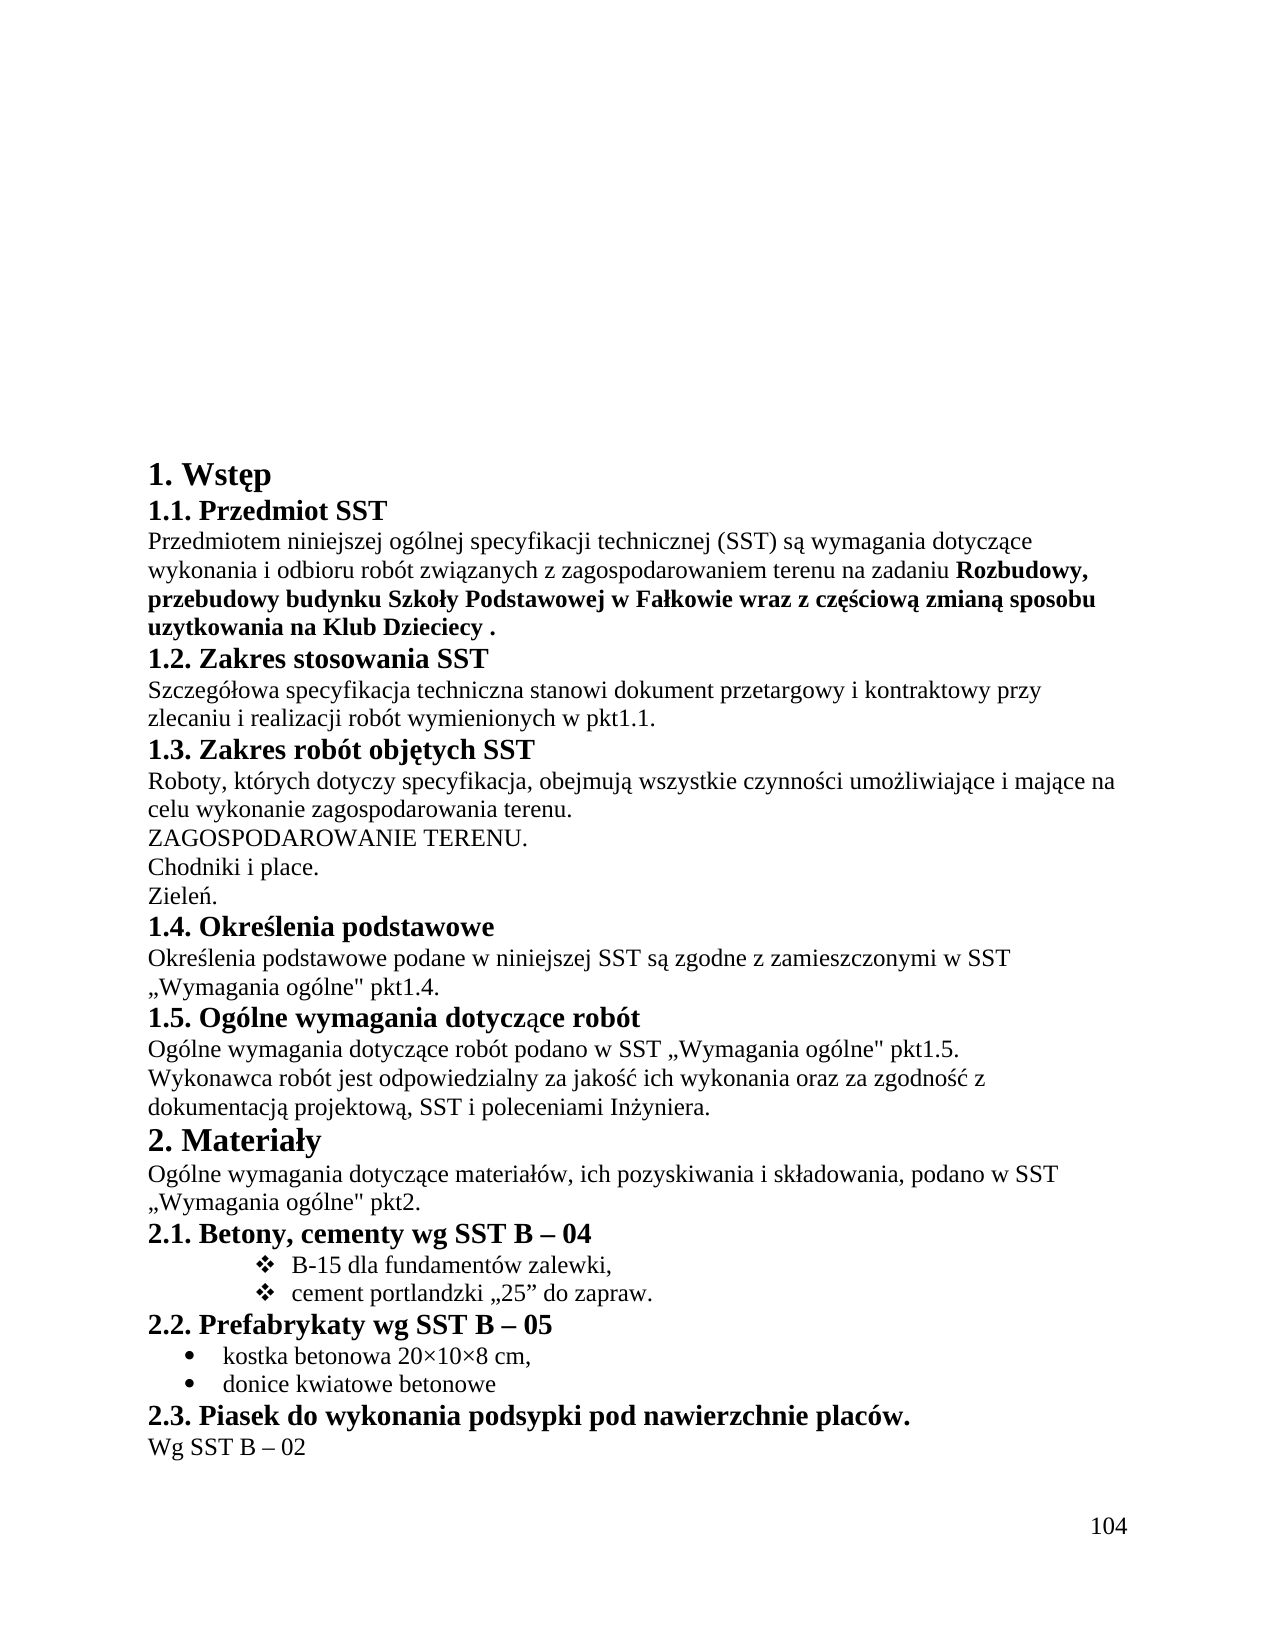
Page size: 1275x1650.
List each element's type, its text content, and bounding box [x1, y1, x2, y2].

text Zieleń. [148, 881, 1127, 909]
list kostka betonowa 20×10×8 cm, [185, 1341, 1127, 1369]
text 2.3. Piasek do wykonania podsypki pod nawierzchnie placów. [148, 1398, 1127, 1432]
text 2.1. Betony, cementy wg SST B – 04 [148, 1216, 1127, 1250]
text Przedmiotem niniejszej ogólnej specyfikacji technicznej (SST) są wymagania dotyczące wykonania i odbioru robót związanych z zagospodarowaniem terenu na zadaniu Rozbudowy, przebudowy budynku Szkoły Podstawowej w Fałkowie wraz z częściową zmianą sposobu uzytkowania na Klub Dzieciecy . [148, 526, 1127, 641]
list cement portlandzki „25” do zapraw. [254, 1278, 1127, 1307]
text 2.2. Prefabrykaty wg SST B – 05 [148, 1307, 1127, 1341]
text 1.5. Ogólne wymagania dotyczące robót [148, 1001, 1127, 1034]
list donice kwiatowe betonowe [185, 1369, 1127, 1398]
text 1.3. Zakres robót objętych SST [148, 732, 1127, 766]
text 1.2. Zakres stosowania SST [148, 641, 1127, 675]
text 1.1. Przedmiot SST [148, 493, 1127, 526]
text Ogólne wymagania dotyczące robót podano w SST „Wymagania ogólne" pkt1.5. [148, 1034, 1127, 1063]
text Ogólne wymagania dotyczące materiałów, ich pozyskiwania i składowania, podano w SST „Wymagania ogólne" pkt2. [148, 1159, 1127, 1216]
text Wykonawca robót jest odpowiedzialny za jakość ich wykonania oraz za zgodność z dokumentacją projektową, SST i poleceniami Inżyniera. [148, 1063, 1127, 1120]
text Szczegółowa specyfikacja techniczna stanowi dokument przetargowy i kontraktowy przy zlecaniu i realizacji robót wymienionych w pkt1.1. [148, 675, 1127, 732]
text Wg SST B – 02 [148, 1432, 1127, 1461]
text Roboty, których dotyczy specyfikacja, obejmują wszystkie czynności umożliwiające i mające na celu wykonanie zagospodarowania terenu. [148, 766, 1127, 823]
text 1. Wstęp [148, 454, 1127, 493]
text Chodniki i place. [148, 852, 1127, 881]
text 2. Materiały [148, 1120, 1127, 1159]
text 1.4. Określenia podstawowe [148, 909, 1127, 943]
text Określenia podstawowe podane w niniejszej SST są zgodne z zamieszczonymi w SST „Wymagania ogólne" pkt1.4. [148, 943, 1127, 1001]
text ZAGOSPODAROWANIE TERENU. [148, 823, 1127, 852]
list B-15 dla fundamentów zalewki, [254, 1250, 1127, 1278]
